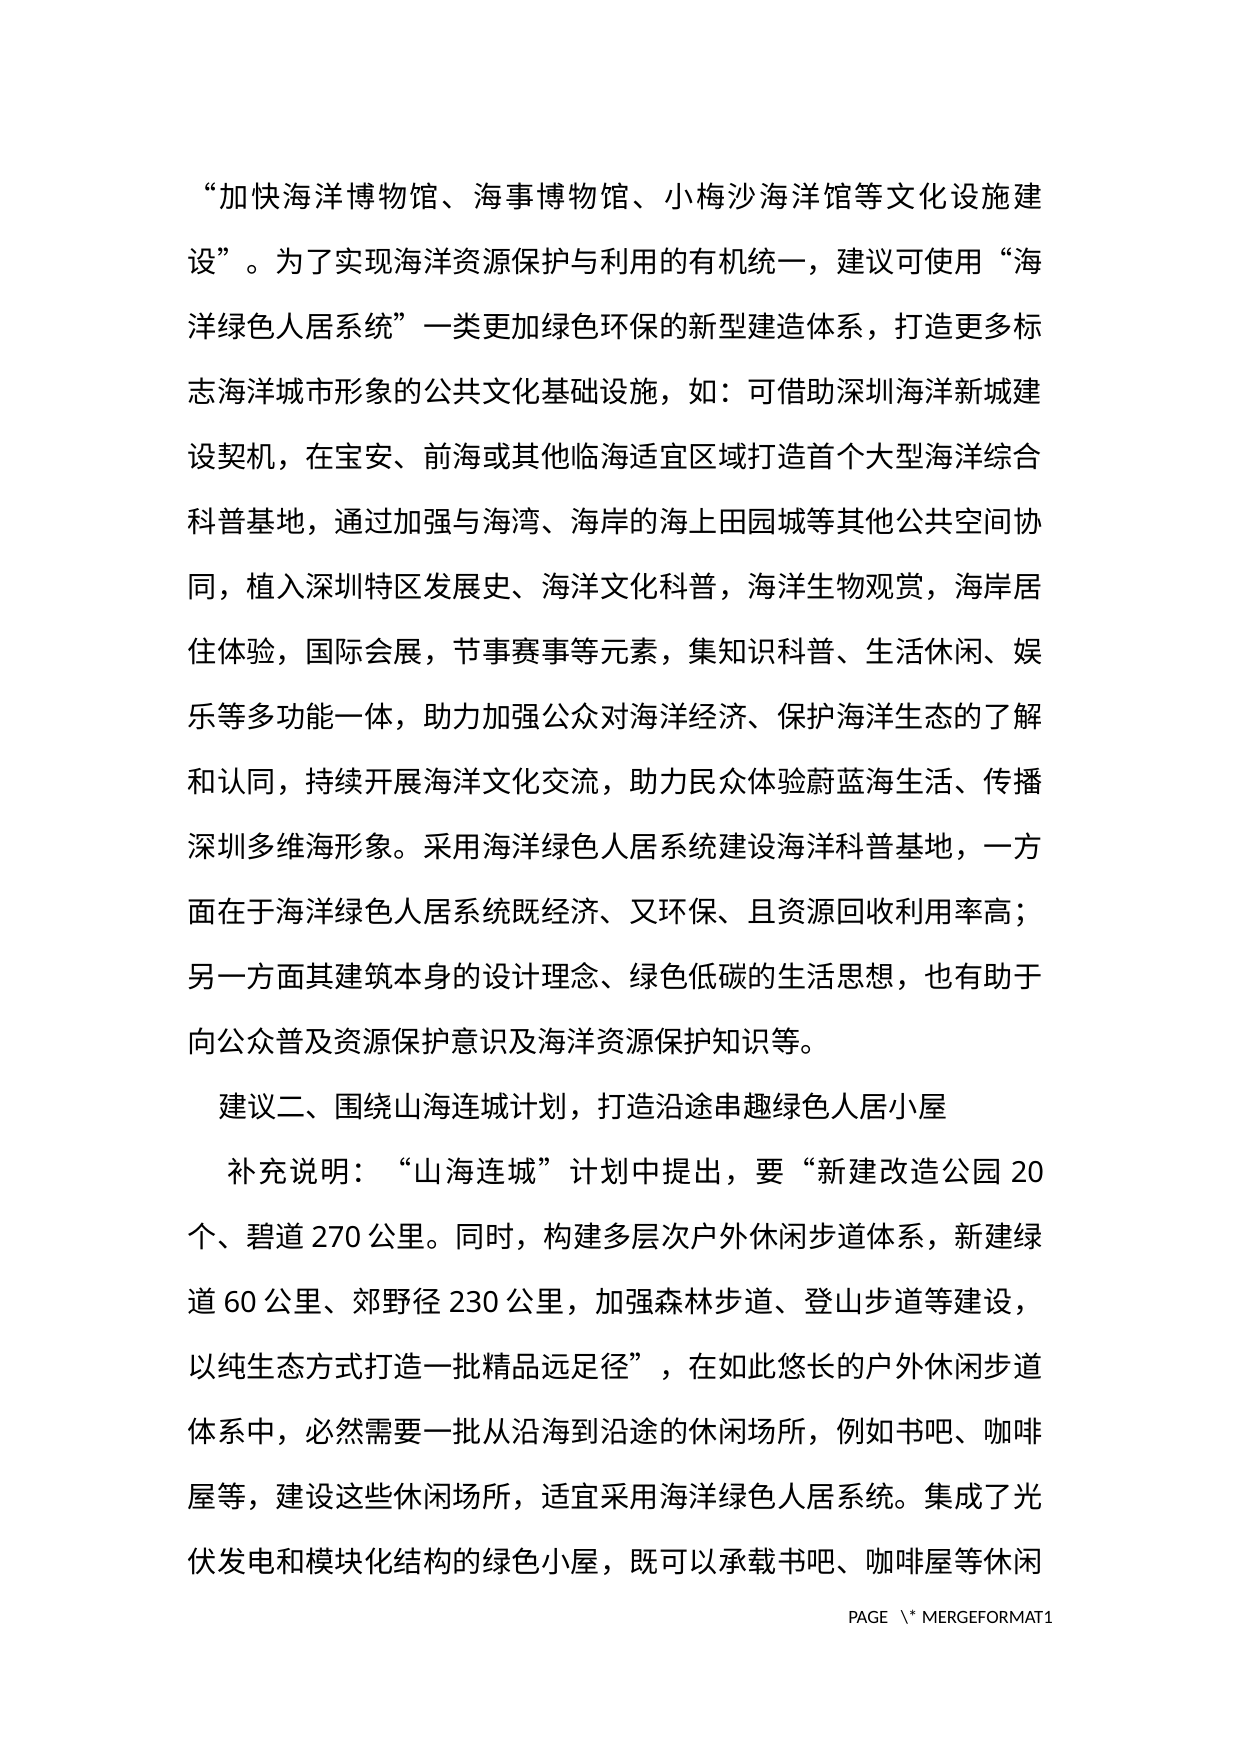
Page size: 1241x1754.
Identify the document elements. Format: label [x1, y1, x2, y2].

table_cell [188, 162, 1044, 1592]
